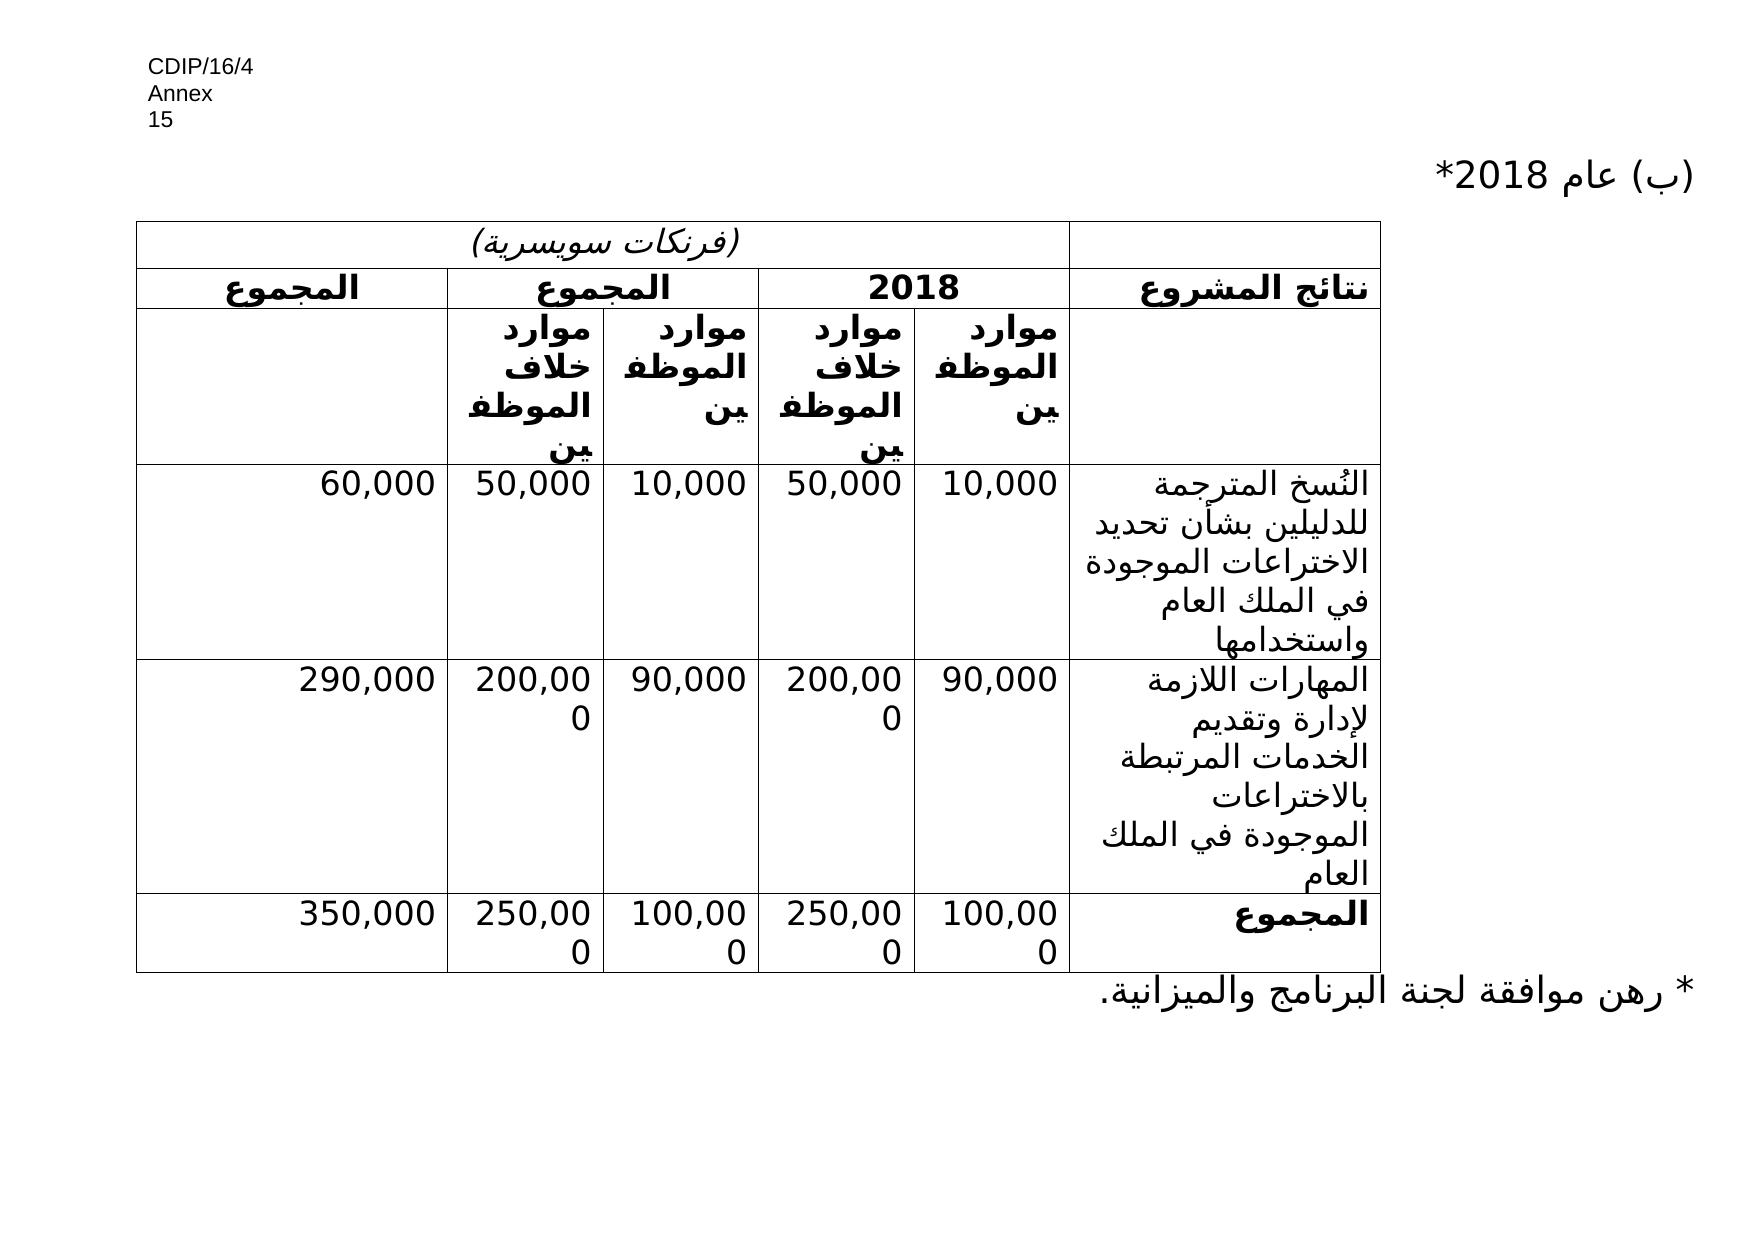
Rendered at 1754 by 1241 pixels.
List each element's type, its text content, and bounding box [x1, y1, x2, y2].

text * رهن موافقة لجنة البرنامج والميزانية. [148, 973, 1695, 1011]
table_cell 250,000 [759, 894, 914, 972]
table_cell 290,000 [137, 660, 447, 893]
table_cell موارد خلاف الموظفين [448, 309, 603, 464]
table_cell [137, 309, 447, 464]
text (ب) عام 2018* [148, 158, 1695, 196]
table_cell 100,000 [915, 894, 1069, 972]
table_header (فرنكات سويسرية) [137, 222, 1069, 267]
table_cell 50,000 [759, 465, 914, 659]
table_cell المجموع [137, 269, 447, 307]
table_cell 10,000 [915, 465, 1069, 659]
table_cell 350,000 [137, 894, 447, 972]
table_cell 90,000 [604, 660, 758, 893]
table_header [1070, 222, 1380, 267]
table_cell 10,000 [604, 465, 758, 659]
table_cell المجموع [1070, 894, 1380, 972]
table_cell موارد خلاف الموظفين [759, 309, 914, 464]
table_cell 60,000 [137, 465, 447, 659]
table_cell 50,000 [448, 465, 603, 659]
table_cell 100,000 [604, 894, 758, 972]
table_cell 200,000 [448, 660, 603, 893]
table_cell موارد الموظفين [604, 309, 758, 464]
table_cell 200,000 [759, 660, 914, 893]
table_cell نتائج المشروع [1070, 269, 1380, 307]
table_cell [1070, 309, 1380, 464]
table_cell النُسخ المترجمة للدليلين بشأن تحديد الاختراعات الموجودة في الملك العام واستخدامها [1070, 465, 1380, 659]
table_cell موارد الموظفين [915, 309, 1069, 464]
table_cell 2018 [759, 269, 1069, 307]
table_cell 250,000 [448, 894, 603, 972]
table_cell 90,000 [915, 660, 1069, 893]
table_cell المهارات اللازمة لإدارة وتقديم الخدمات المرتبطة بالاختراعات الموجودة في الملك العام [1070, 660, 1380, 893]
table_cell المجموع [448, 269, 758, 307]
